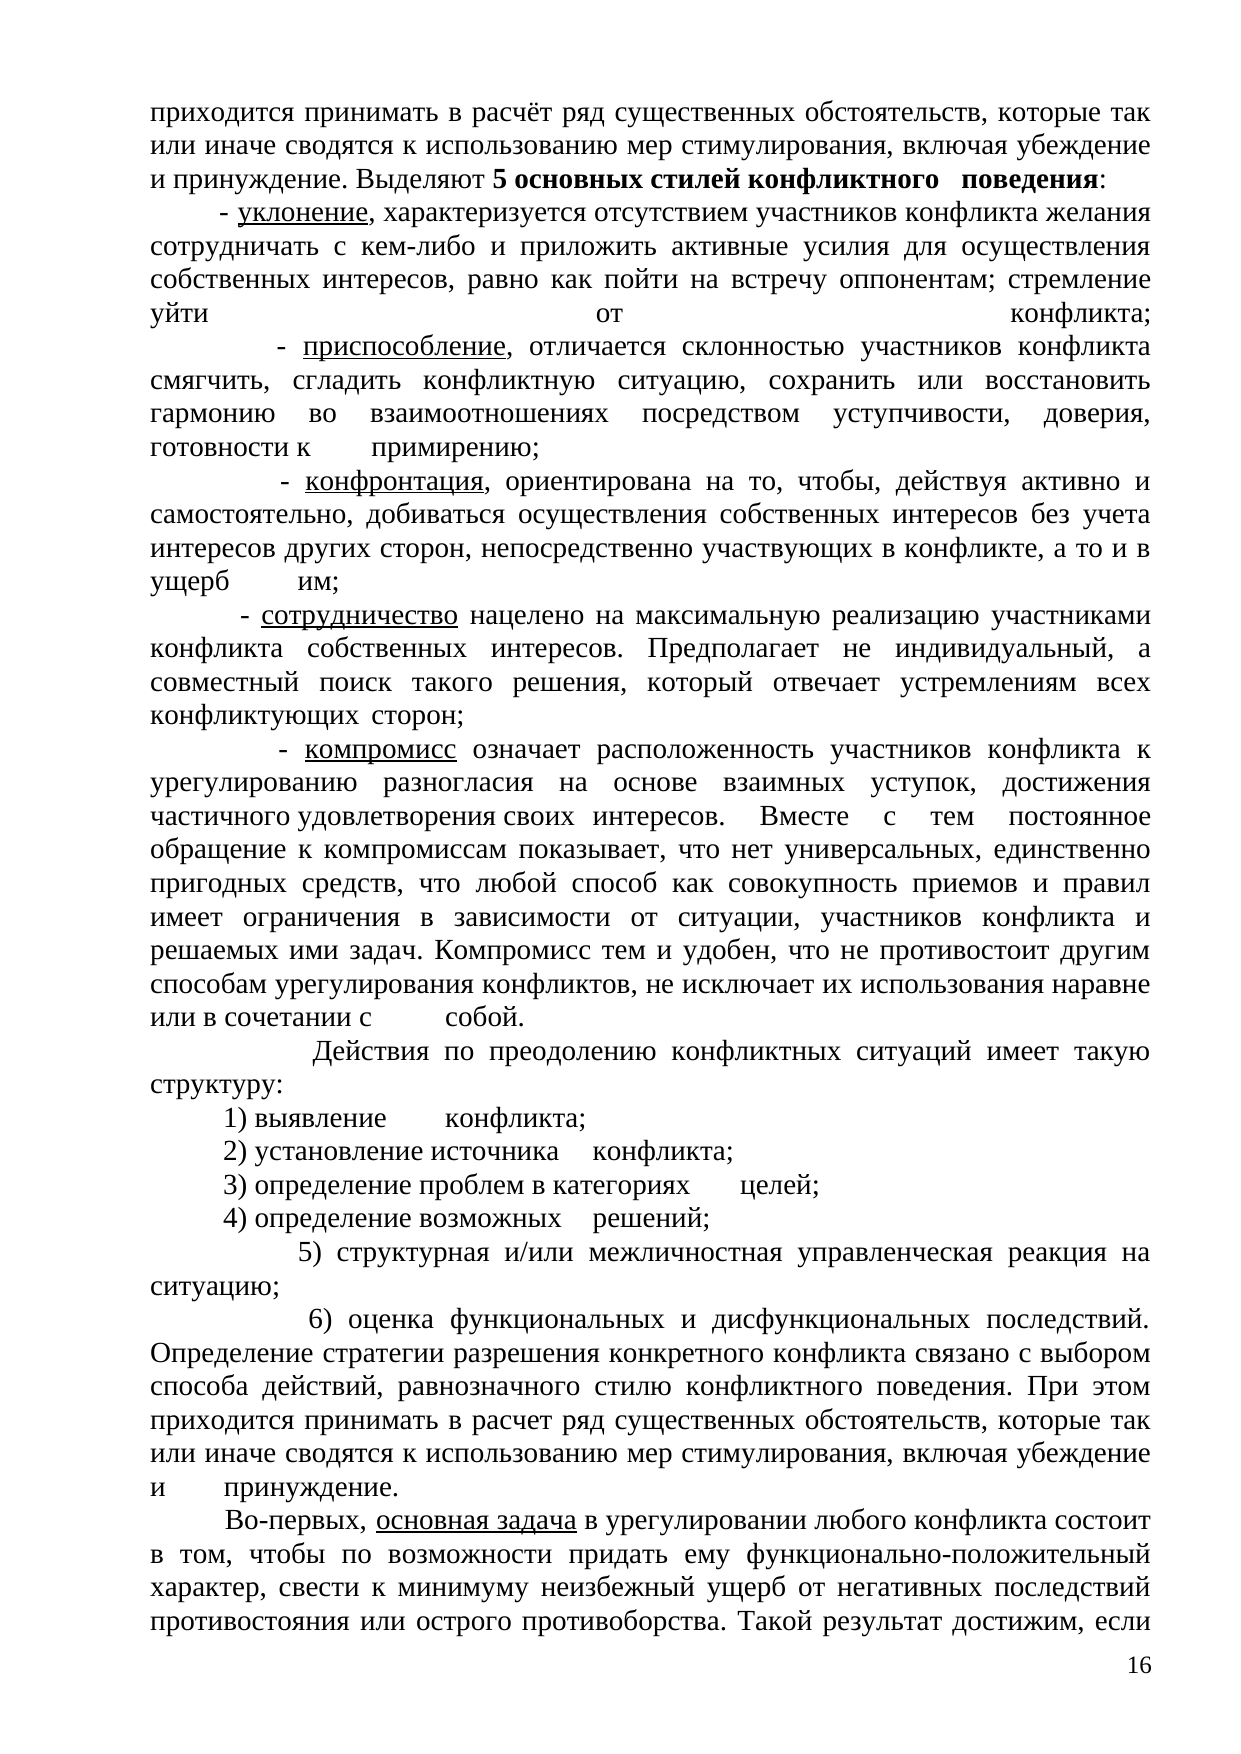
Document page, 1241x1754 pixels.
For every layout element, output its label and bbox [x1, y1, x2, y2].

text [150, 94, 1152, 1637]
